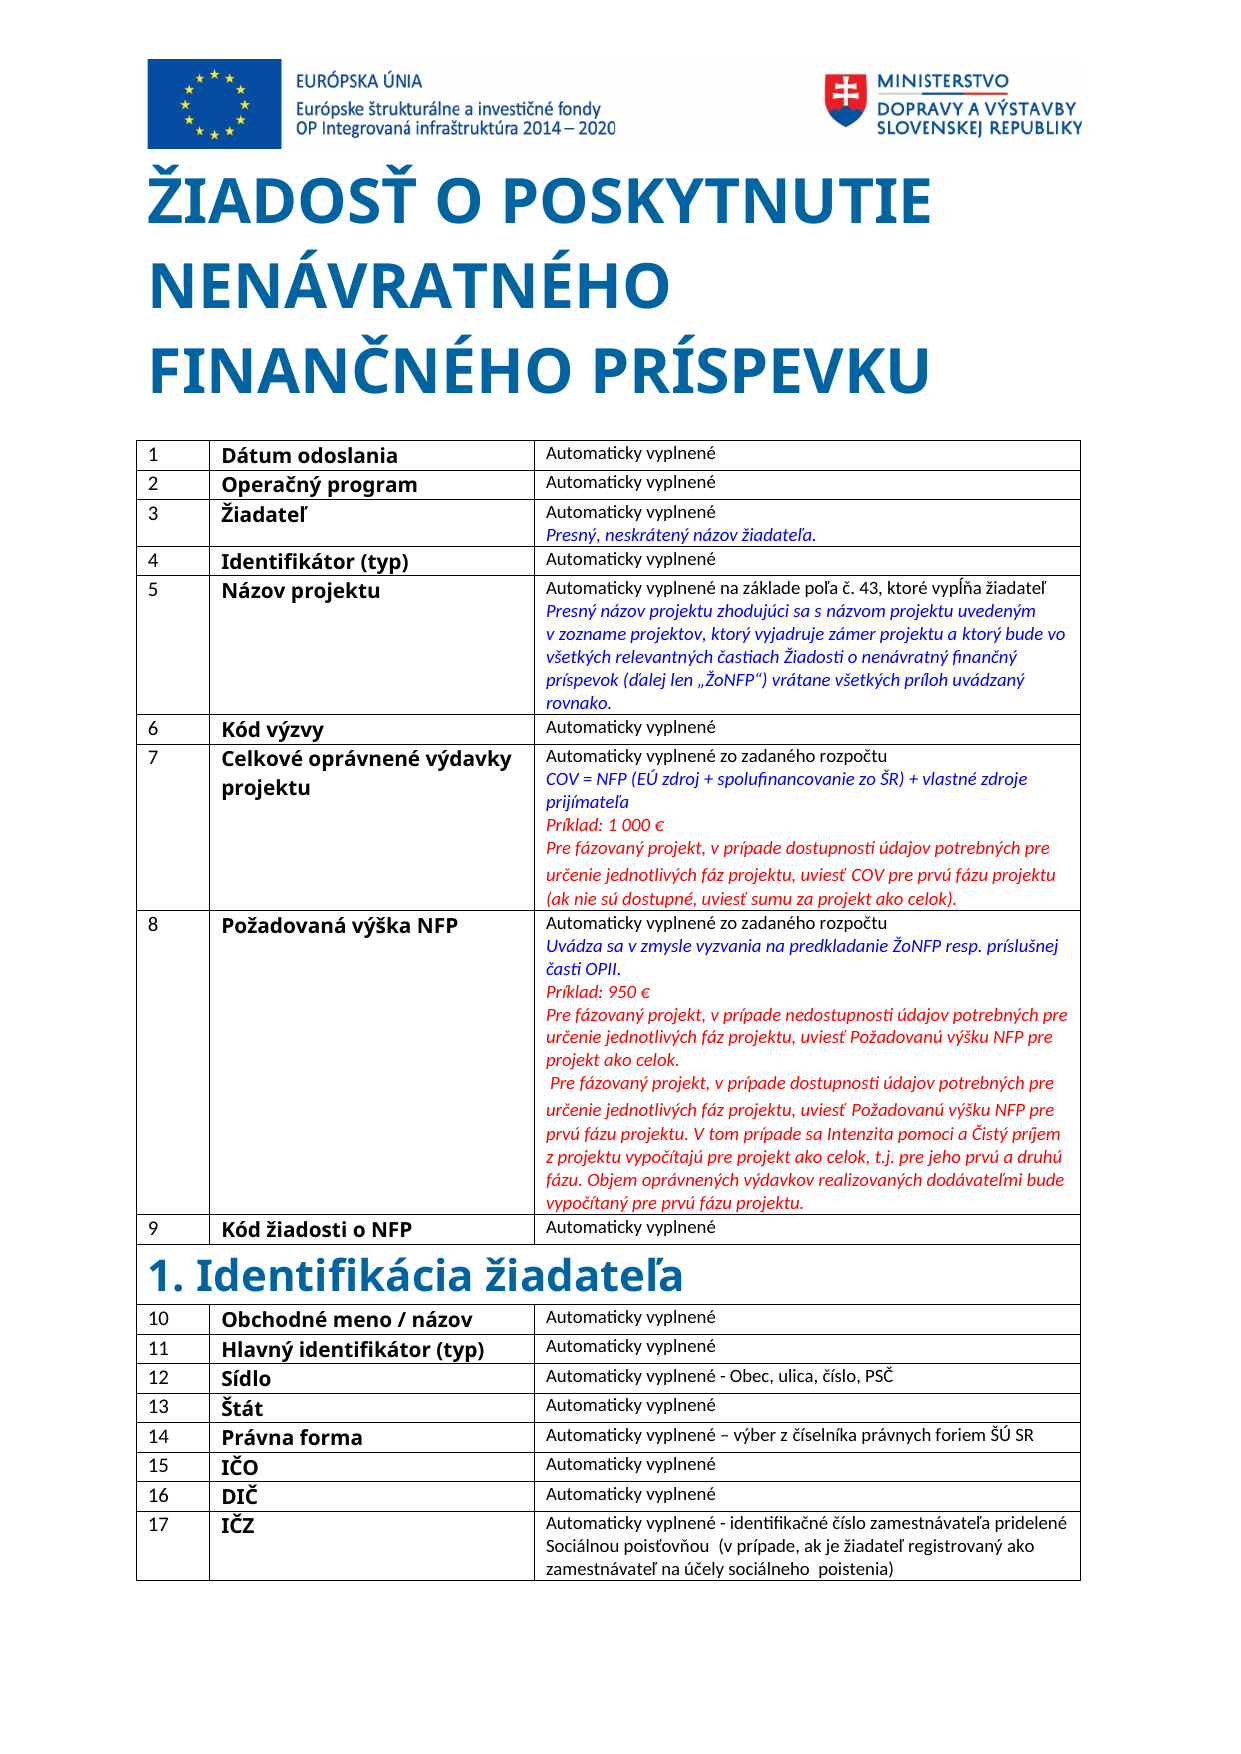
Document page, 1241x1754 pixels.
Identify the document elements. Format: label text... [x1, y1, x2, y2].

table_cell 12 [137, 1364, 209, 1393]
table_cell 9 [137, 1215, 209, 1243]
table_cell Právna forma [210, 1423, 534, 1452]
table_cell 16 [137, 1482, 209, 1511]
table_cell Automaticky vyplnené zo zadaného rozpočtu Uvádza sa v zmysle vyzvania na predkladanie ŽoNFP resp. príslušnej časti OPII. Príklad: 950 € Pre fázovaný projekt, v prípade nedostupnosti údajov potrebných pre určenie jednotlivých fáz projektu, uviesť Požadovanú výšku NFP pre projekt ako celok. Pre fázovaný projekt, v prípade dostupnosti údajov potrebných pre určenie jednotlivých fáz projektu, uviesť Požadovanú výšku NFP pre prvú fázu projektu. V tom prípade sa Intenzita pomoci a Čistý príjem z projektu vypočítajú pre projekt ako celok, t.j. pre jeho prvú a druhú fázu. Objem oprávnených výdavkov realizovaných dodávateľmi bude vypočítaný pre prvú fázu projektu. [535, 911, 1080, 1214]
table_cell Automaticky vyplnené [535, 715, 1080, 743]
table_cell Sídlo [210, 1364, 534, 1393]
picture [147, 59, 1082, 149]
table_cell Automaticky vyplnené Presný, neskrátený názov žiadateľa. [535, 500, 1080, 546]
table_cell 3 [137, 500, 209, 546]
table_cell 1. Identifikácia žiadateľa [137, 1245, 1080, 1304]
table_cell 7 [137, 745, 209, 910]
table_cell 15 [137, 1453, 209, 1481]
table_cell Názov projektu [210, 576, 534, 714]
table_cell 14 [137, 1423, 209, 1452]
table_cell IČO [210, 1453, 534, 1481]
table_cell Obchodné meno / názov [210, 1305, 534, 1334]
table_cell Automaticky vyplnené [535, 1394, 1080, 1422]
table_cell DIČ [210, 1482, 534, 1511]
table_cell 2 [137, 471, 209, 499]
table_header Automaticky vyplnené [535, 441, 1080, 469]
table_cell Kód žiadosti o NFP [210, 1215, 534, 1243]
table_cell Automaticky vyplnené na základe poľa č. 43, ktoré vypĺňa žiadateľ Presný názov projektu zhodujúci sa s názvom projektu uvedeným v zozname projektov, ktorý vyjadruje zámer projektu a ktorý bude vo všetkých relevantných častiach Žiadosti o nenávratný finančný príspevok (ďalej len „ŽoNFP“) vrátane všetkých príloh uvádzaný rovnako. [535, 576, 1080, 714]
table_cell Celkové oprávnené výdavky projektu [210, 745, 534, 910]
table_cell Hlavný identifikátor (typ) [210, 1335, 534, 1363]
table_cell Automaticky vyplnené [535, 471, 1080, 499]
table_cell Automaticky vyplnené [535, 1482, 1080, 1511]
table_cell Automaticky vyplnené – výber z číselníka právnych foriem ŠÚ SR [535, 1423, 1080, 1452]
table_header 1 [137, 441, 209, 469]
table_cell IČZ [210, 1512, 534, 1580]
table_cell 4 [137, 547, 209, 575]
table_cell Požadovaná výška NFP [210, 911, 534, 1214]
table_cell Automaticky vyplnené - identifikačné číslo zamestnávateľa pridelené Sociálnou poisťovňou (v prípade, ak je žiadateľ registrovaný ako zamestnávateľ na účely sociálneho poistenia) [535, 1512, 1080, 1580]
table_cell 8 [137, 911, 209, 1214]
table_cell 13 [137, 1394, 209, 1422]
table_cell Identifikátor (typ) [210, 547, 534, 575]
table_cell Operačný program [210, 471, 534, 499]
table_cell 10 [137, 1305, 209, 1334]
table_cell Automaticky vyplnené [535, 547, 1080, 575]
text ŽIADOSŤ O POSKYTNUTIE NENÁVRATNÉHO FINANČNÉHO PRÍSPEVKU [148, 157, 1093, 412]
table_cell Automaticky vyplnené - Obec, ulica, číslo, PSČ [535, 1364, 1080, 1393]
table_cell 5 [137, 576, 209, 714]
table_cell Štát [210, 1394, 534, 1422]
table_cell Automaticky vyplnené zo zadaného rozpočtu COV = NFP (EÚ zdroj + spolufinancovanie zo ŠR) + vlastné zdroje prijímateľa Príklad: 1 000 € Pre fázovaný projekt, v prípade dostupnosti údajov potrebných pre určenie jednotlivých fáz projektu, uviesť COV pre prvú fázu projektu (ak nie sú dostupné, uviesť sumu za projekt ako celok). [535, 745, 1080, 910]
table_cell Automaticky vyplnené [535, 1215, 1080, 1243]
table_cell 11 [137, 1335, 209, 1363]
table_cell Kód výzvy [210, 715, 534, 743]
table_cell Žiadateľ [210, 500, 534, 546]
table_cell 17 [137, 1512, 209, 1580]
table_cell Automaticky vyplnené [535, 1305, 1080, 1334]
table_cell Automaticky vyplnené [535, 1453, 1080, 1481]
table_header Dátum odoslania [210, 441, 534, 469]
table_cell Automaticky vyplnené [535, 1335, 1080, 1363]
table_cell 6 [137, 715, 209, 743]
